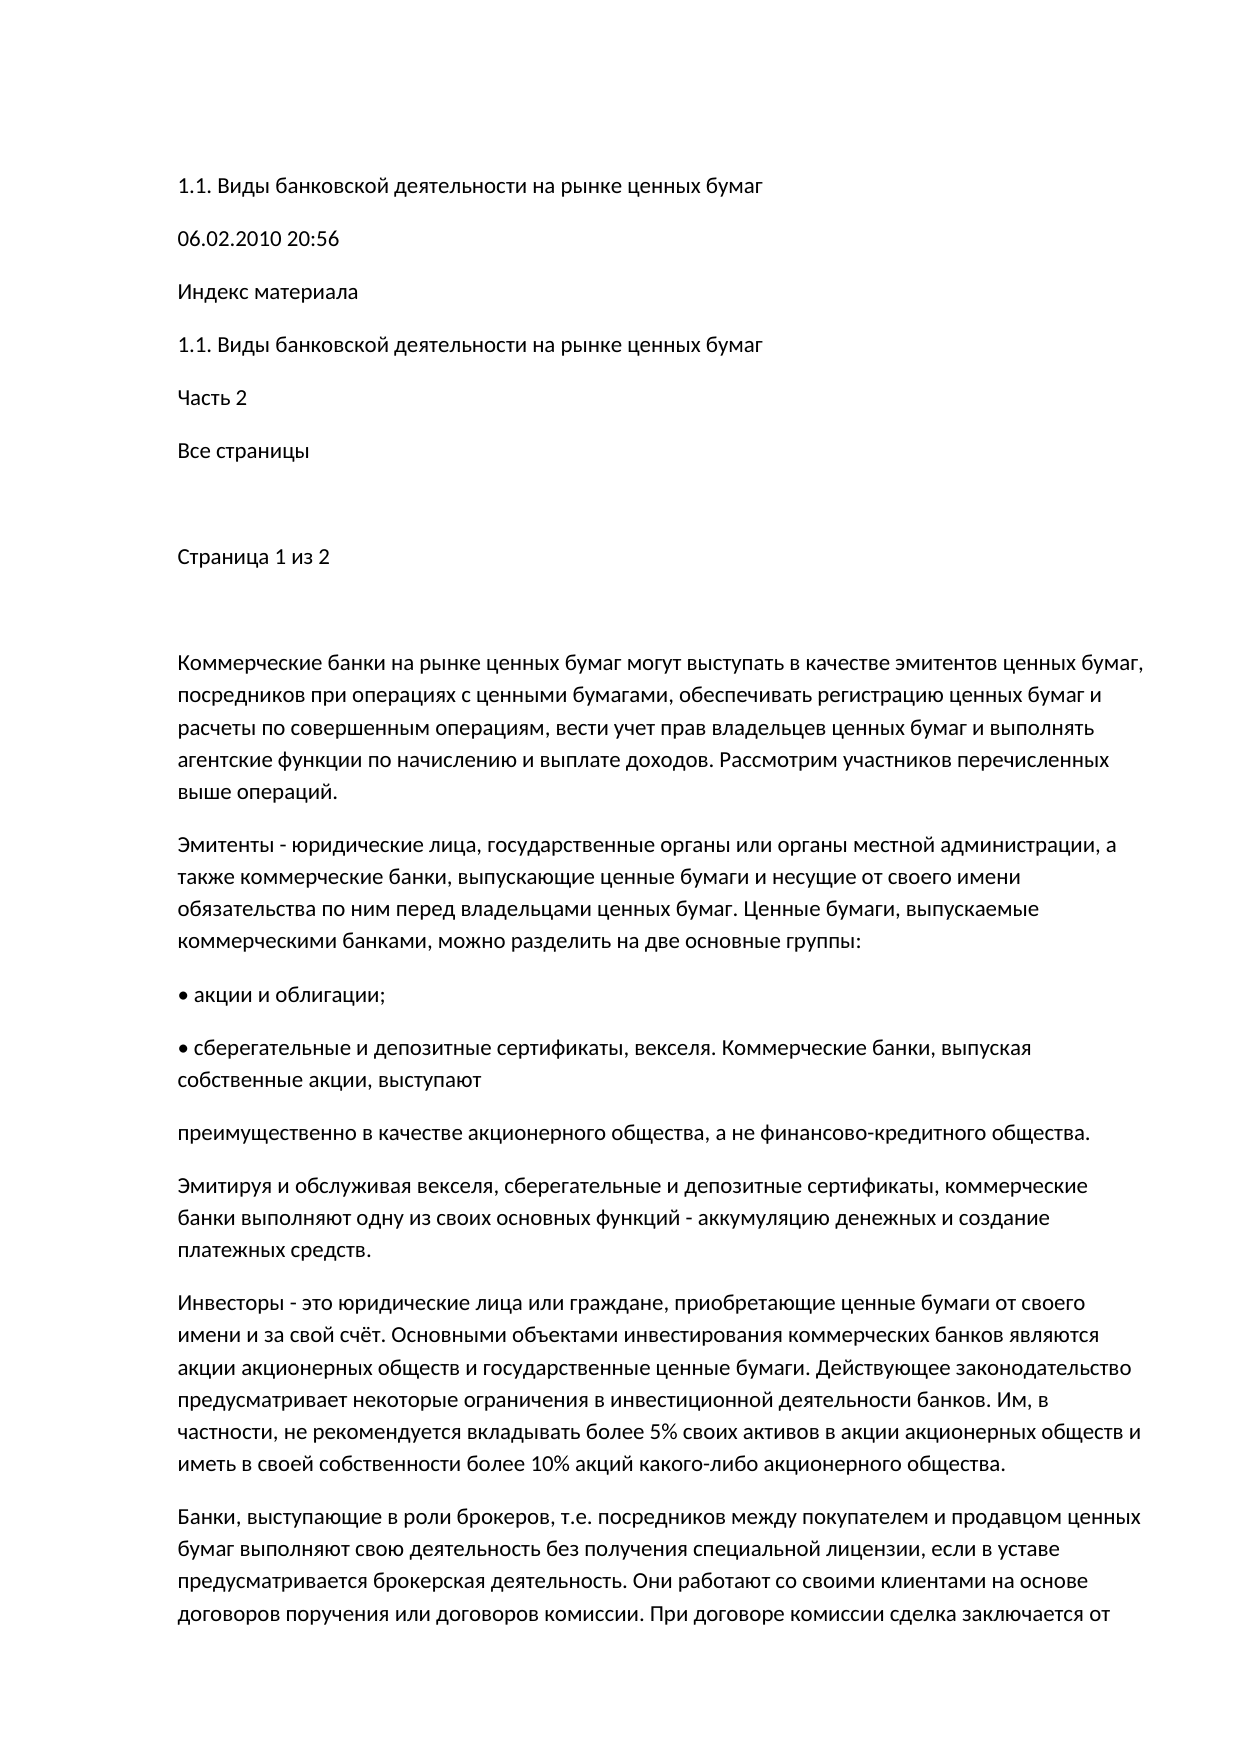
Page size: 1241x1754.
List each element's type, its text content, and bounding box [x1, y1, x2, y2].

text 1.1. Виды банковской деятельности на рынке ценных бумаг [177, 171, 1152, 199]
text Эмитируя и обслуживая векселя, сберегательные и депозитные сертификаты, коммерческие банки выполняют одну из своих основных функций - аккумуляцию денежных и создание платежных средств. [177, 1171, 1152, 1263]
text Часть 2 [177, 383, 1152, 411]
text • акции и облигации; [177, 980, 1152, 1008]
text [177, 1502, 1152, 1627]
text 06.02.2010 20:56 [177, 224, 1152, 252]
text Инвесторы - это юридические лица или граждане, приобретающие ценные бумаги от своего имени и за свой счёт. Основными объектами инвестирования коммерческих банков являются акции акционерных обществ и государственные ценные бумаги. Действующее законодательство предусматривает некоторые ограничения в инвестиционной деятельности банков. Им, в частности, не рекомендуется вкладывать более 5% своих активов в акции акционерных обществ и иметь в своей собственности более 10% акций какого-либо акционерного общества. [177, 1288, 1152, 1477]
text Эмитенты - юридические лица, государственные органы или органы местной администрации, а также коммерческие банки, выпускающие ценные бумаги и несущие от своего имени обязательства по ним перед владельцами ценных бумаг. Ценные бумаги, выпускаемые коммерческими банками, можно разделить на две основные группы: [177, 830, 1152, 955]
text Коммерческие банки на рынке ценных бумаг могут выступать в качестве эмитентов ценных бумаг, посредников при операциях с ценными бумагами, обеспечивать регистрацию ценных бумаг и расчеты по совершенным операциям, вести учет прав владельцев ценных бумаг и выполнять агентские функции по начислению и выплате доходов. Рассмотрим участников перечисленных выше операций. [177, 648, 1152, 805]
text Все страницы [177, 436, 1152, 464]
text преимущественно в качестве акционерного общества, а не финансово-кредитного общества. [177, 1118, 1152, 1146]
text Индекс материала [177, 277, 1152, 305]
text 1.1. Виды банковской деятельности на рынке ценных бумаг [177, 330, 1152, 358]
text Страница 1 из 2 [177, 542, 1152, 570]
text • сберегательные и депозитные сертификаты, векселя. Коммерческие банки, выпуская собственные акции, выступают [177, 1033, 1152, 1093]
